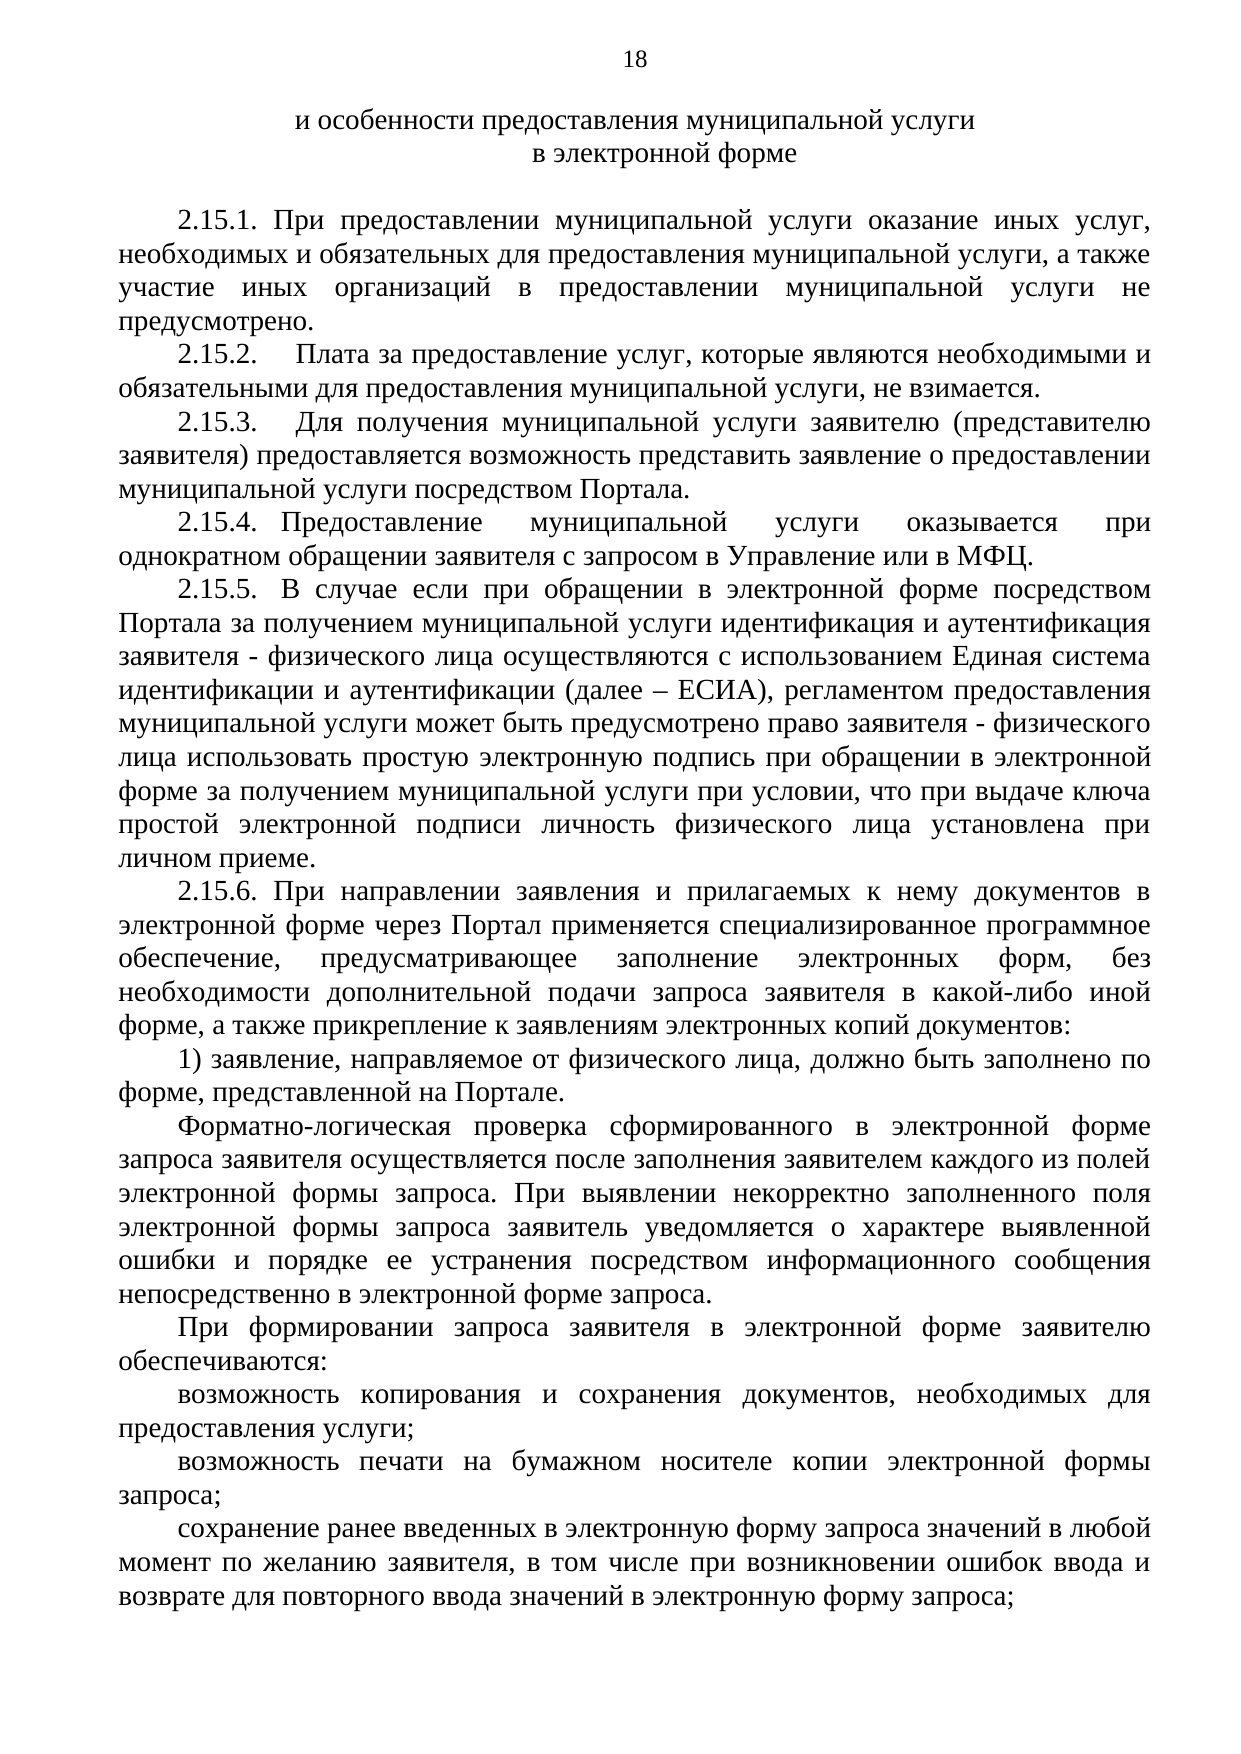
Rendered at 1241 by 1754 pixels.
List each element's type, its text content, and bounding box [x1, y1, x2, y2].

text При формировании запроса заявителя в электронной форме заявителю обеспечиваются: [118, 1309, 1152, 1376]
text возможность печати на бумажном носителе копии электронной формы запроса; [118, 1443, 1152, 1511]
text 2.15.6. При направлении заявления и прилагаемых к нему документов в электронной форме через Портал применяется специализированное программное обеспечение, предусматривающее заполнение электронных форм, без необходимости дополнительной подачи запроса заявителя в какой-либо иной форме, а также прикрепление к заявлениям электронных копий документов: [118, 873, 1152, 1041]
text 2.15.2. Плата за предоставление услуг, которые являются необходимыми и обязательными для предоставления муниципальной услуги, не взимается. [118, 337, 1152, 404]
text 2.15.3. Для получения муниципальной услуги заявителю (представителю заявителя) предоставляется возможность представить заявление о предоставлении муниципальной услуги посредством Портала. [118, 404, 1152, 504]
text 2.15.1. При предоставлении муниципальной услуги оказание иных услуг, необходимых и обязательных для предоставления муниципальной услуги, а также участие иных организаций в предоставлении муниципальной услуги не предусмотрено. [118, 202, 1152, 337]
text 2.15.5. В случае если при обращении в электронной форме посредством Портала за получением муниципальной услуги идентификация и аутентификация заявителя - физического лица осуществляются с использованием Единая система идентификации и аутентификации (далее – ЕСИА), регламентом предоставления муниципальной услуги может быть предусмотрено право заявителя - физического лица использовать простую электронную подпись при обращении в электронной форме за получением муниципальной услуги при условии, что при выдаче ключа простой электронной подписи личность физического лица установлена при личном приеме. [118, 571, 1152, 873]
text 1) заявление, направляемое от физического лица, должно быть заполнено по форме, представленной на Портале. [118, 1041, 1152, 1108]
text 2.15.4. Предоставление муниципальной услуги оказывается при однократном обращении заявителя с запросом в Управление или в МФЦ. [118, 504, 1152, 571]
text возможность копирования и сохранения документов, необходимых для предоставления услуги; [118, 1376, 1152, 1443]
text Форматно-логическая проверка сформированного в электронной форме запроса заявителя осуществляется после заполнения заявителем каждого из полей электронной формы запроса. При выявлении некорректно заполненного поля электронной формы запроса заявитель уведомляется о характере выявленной ошибки и порядке ее устранения посредством информационного сообщения непосредственно в электронной форме запроса. [118, 1108, 1152, 1309]
text в электронной форме [118, 135, 1152, 169]
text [118, 102, 1152, 135]
text сохранение ранее введенных в электронную форму запроса значений в любой момент по желанию заявителя, в том числе при возникновении ошибок ввода и возврате для повторного ввода значений в электронную форму запроса; [118, 1511, 1152, 1611]
